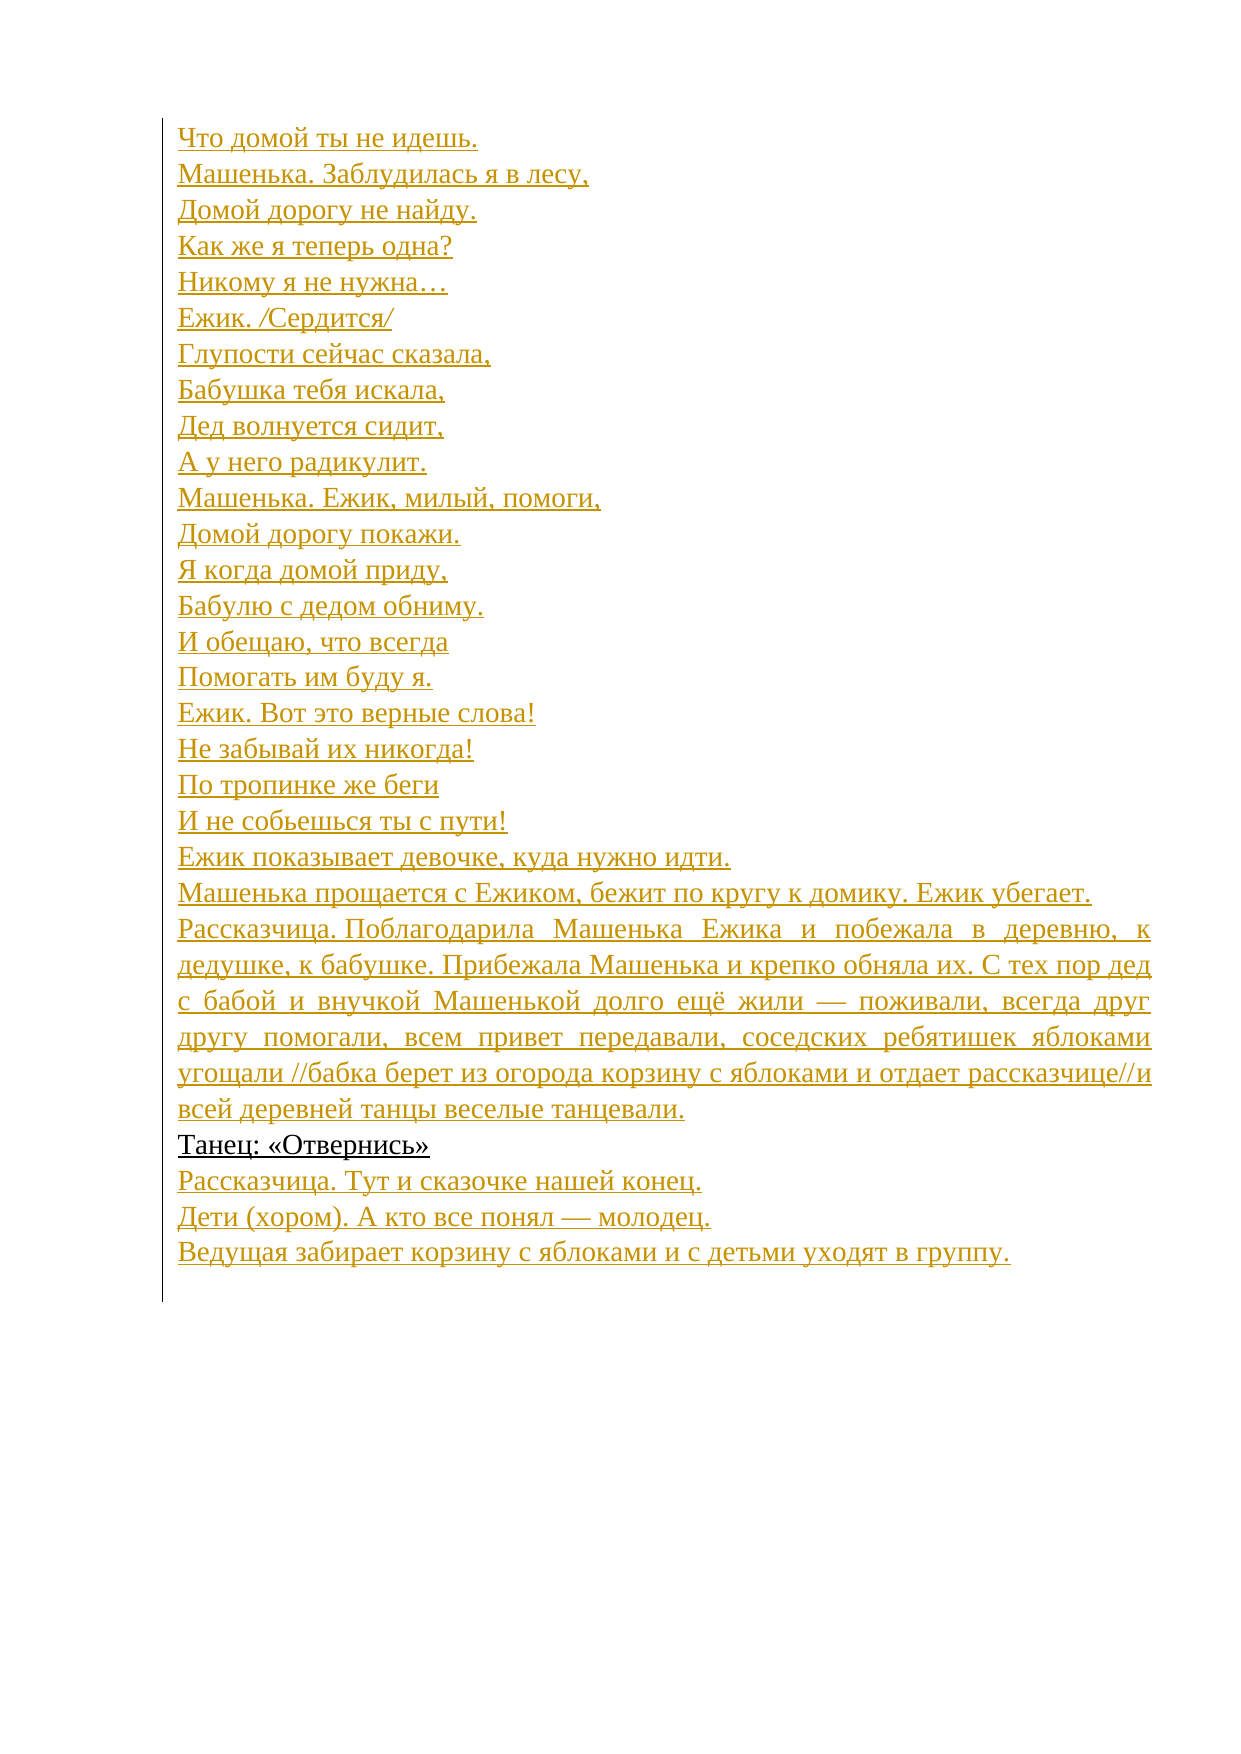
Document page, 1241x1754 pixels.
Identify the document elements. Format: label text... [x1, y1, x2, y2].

text Танец: «Отвернись» [177, 1124, 1152, 1160]
